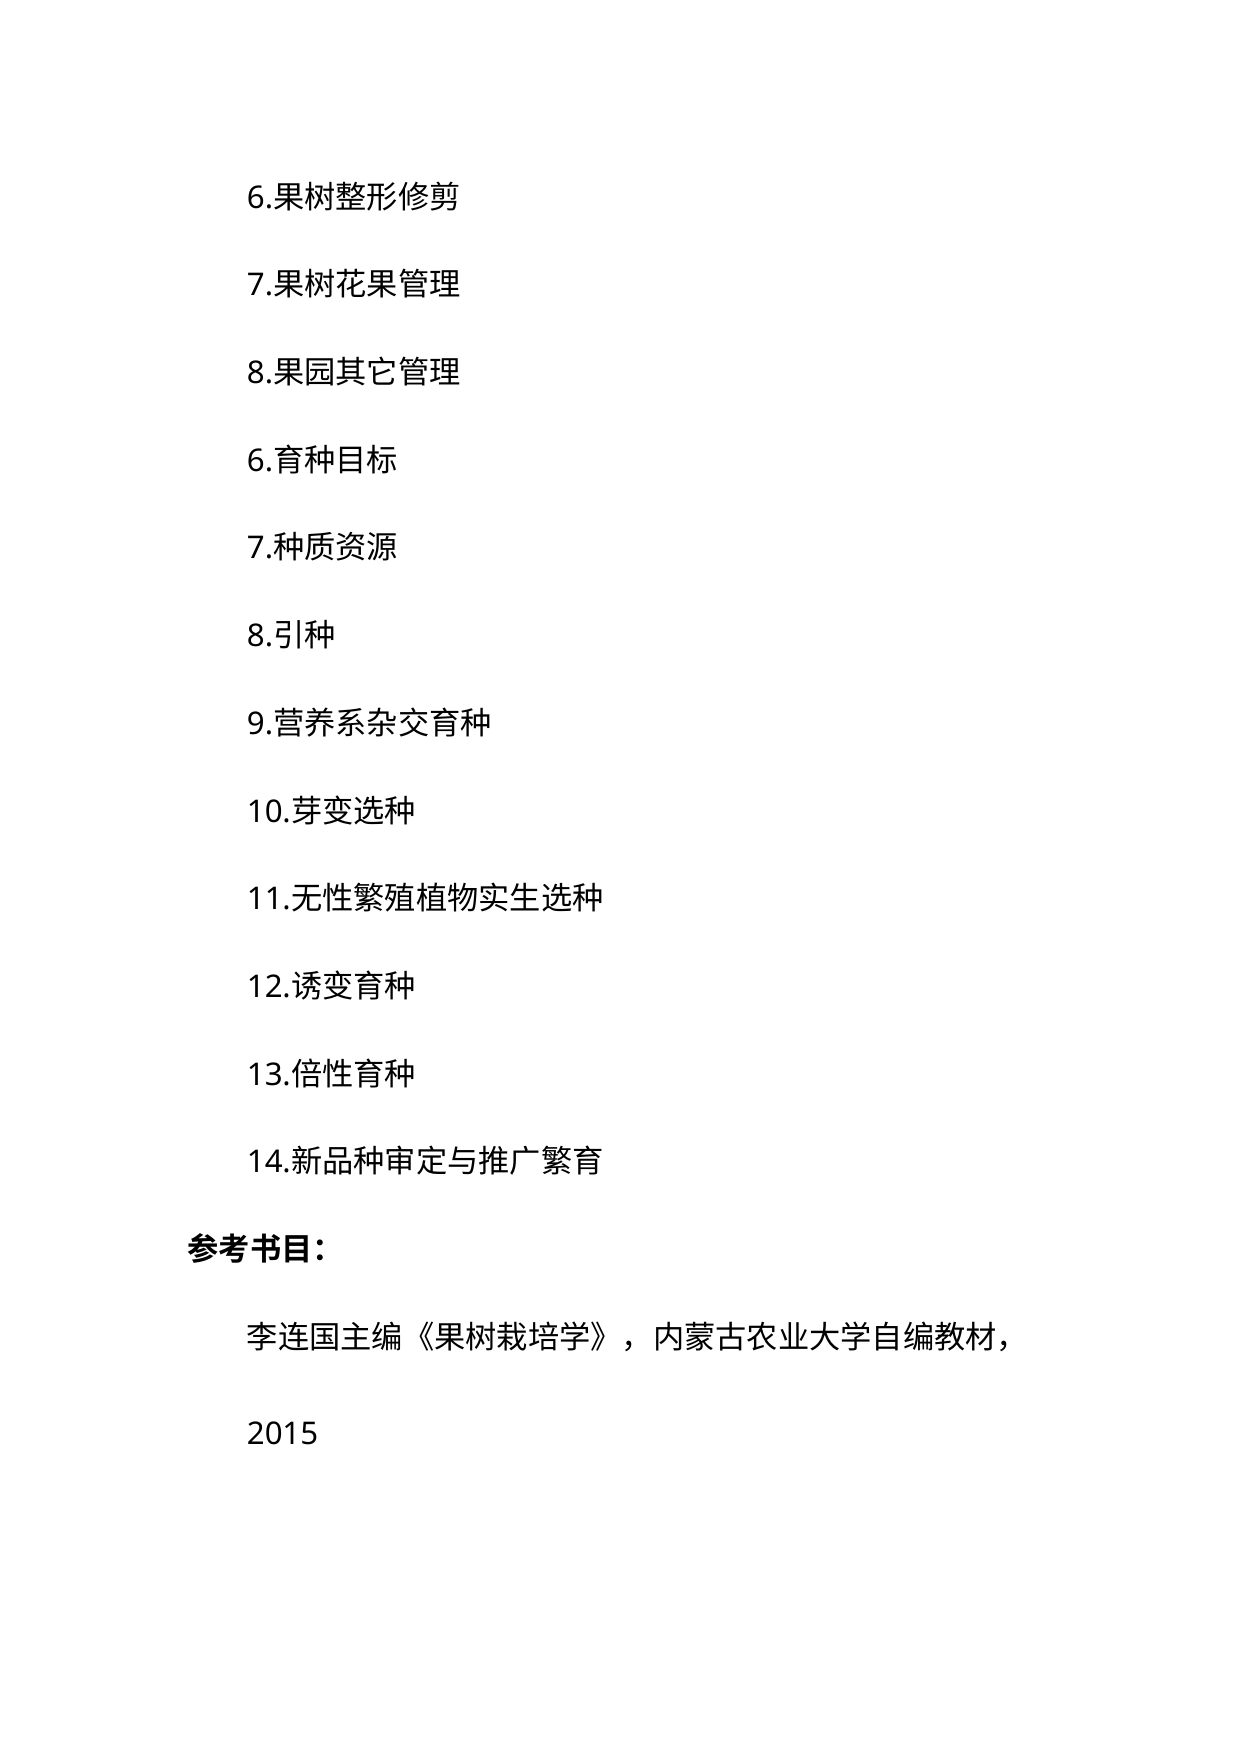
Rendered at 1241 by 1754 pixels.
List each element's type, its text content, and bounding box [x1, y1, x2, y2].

text 12.诱变育种 [247, 951, 1053, 1016]
text 李连国主编《果树栽培学》，内蒙古农业大学自编教材，2015 [247, 1302, 1053, 1464]
text 7.种质资源 [247, 513, 1053, 578]
text 13.倍性育种 [247, 1039, 1053, 1104]
text 9.营养系杂交育种 [247, 688, 1053, 753]
text 6.果树整形修剪 [247, 162, 1053, 227]
text 11.无性繁殖植物实生选种 [247, 864, 1053, 929]
text 6.育种目标 [247, 425, 1053, 490]
text 7.果树花果管理 [247, 250, 1053, 315]
text 8.果园其它管理 [247, 337, 1053, 402]
text 14.新品种审定与推广繁育 [247, 1127, 1053, 1192]
text 10.芽变选种 [247, 776, 1053, 841]
text 参考书目： [187, 1214, 1053, 1279]
text 8.引种 [247, 601, 1053, 666]
